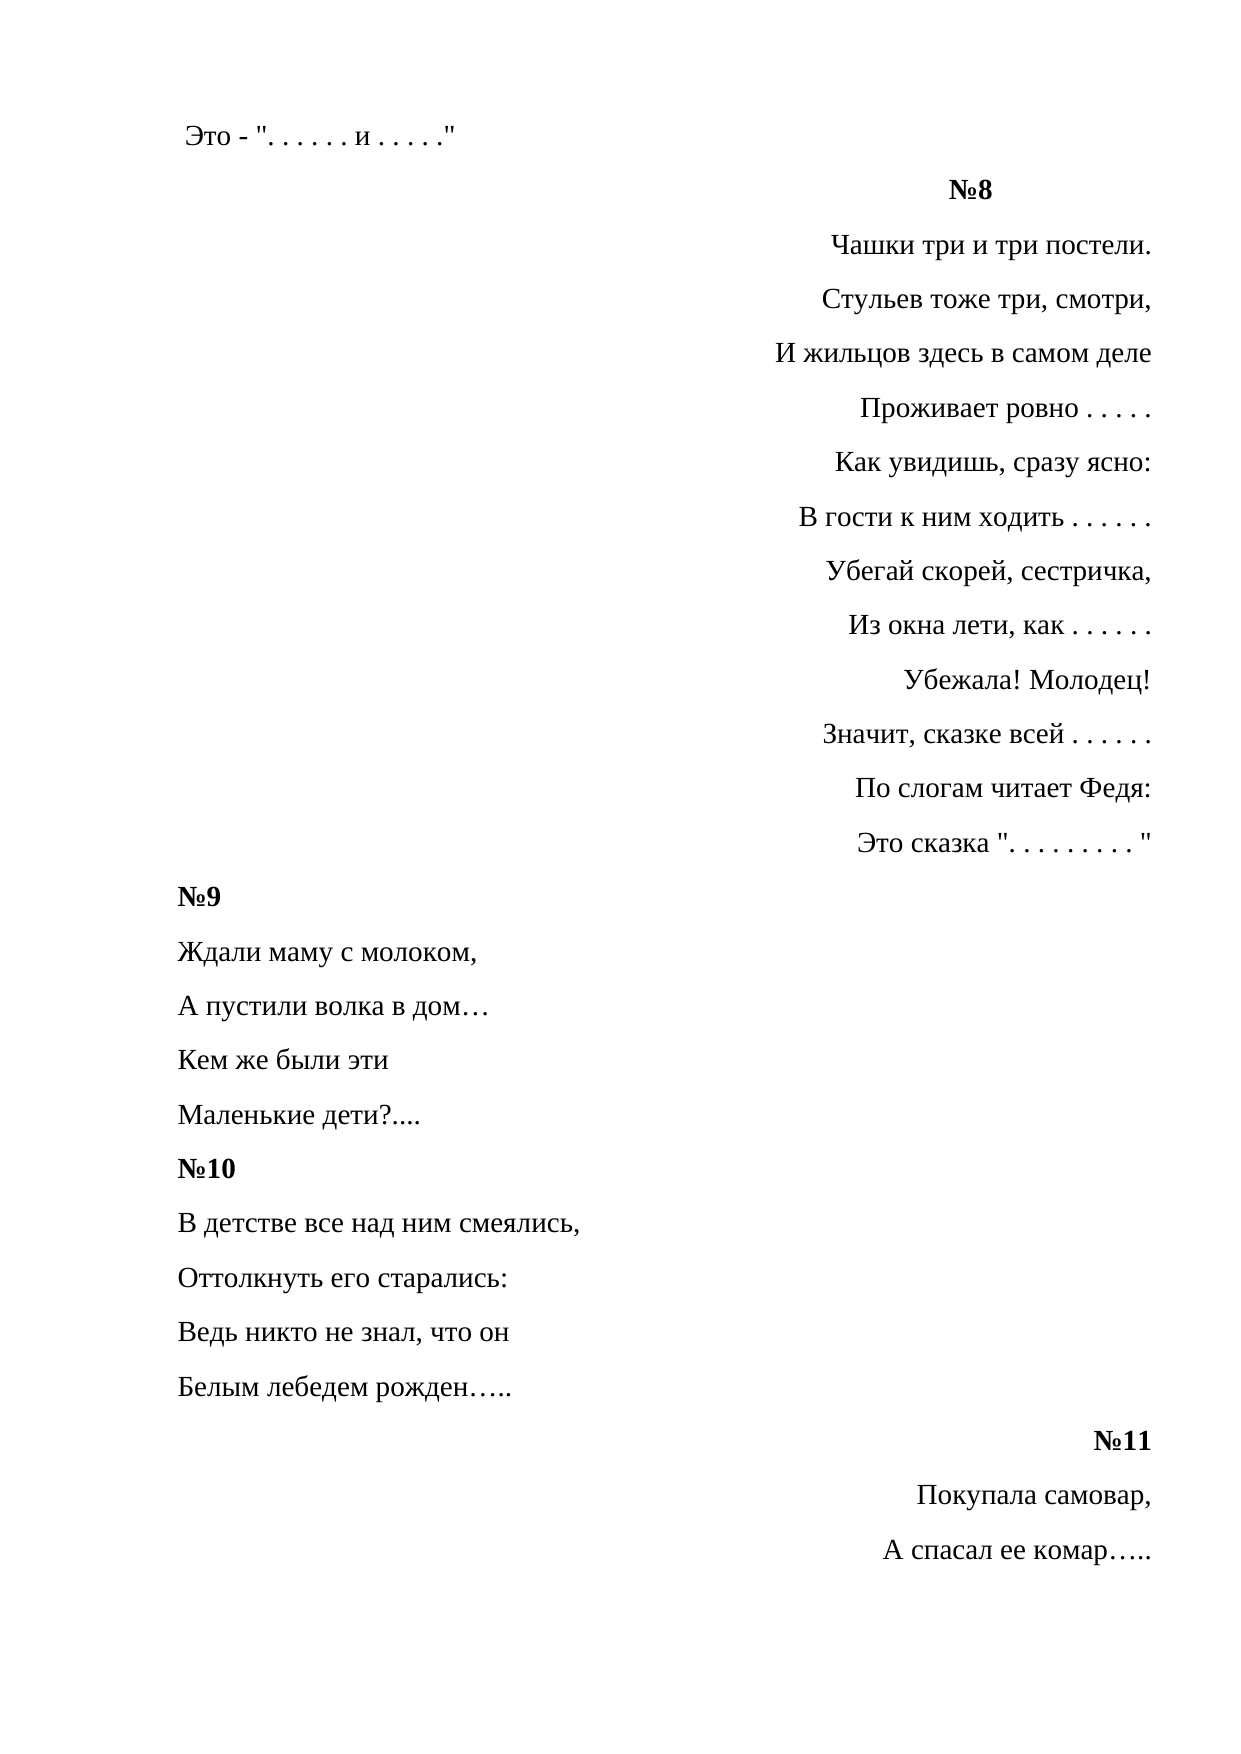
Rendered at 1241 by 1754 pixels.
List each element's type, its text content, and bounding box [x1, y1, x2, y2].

text Убежала! Молодец! [177, 662, 1152, 695]
text Стульев тоже три, смотри, [177, 281, 1152, 315]
text Чашки три и три постели. [177, 227, 1152, 260]
text №8 [177, 172, 1152, 206]
text Маленькие дети?.... [177, 1097, 1152, 1130]
text Оттолкнуть его старались: [177, 1260, 1152, 1293]
text №11 [177, 1423, 1152, 1457]
text Значит, сказке всей . . . . . . [177, 716, 1152, 750]
text №9 [177, 879, 1152, 913]
text И жильцов здесь в самом деле [177, 336, 1152, 369]
text Проживает ровно . . . . . [177, 390, 1152, 423]
text Белым лебедем рожден….. [177, 1369, 1152, 1402]
text В гости к ним ходить . . . . . . [177, 499, 1152, 532]
text Покупала самовар, [177, 1477, 1152, 1511]
text Это - ". . . . . . и . . . . ." [177, 118, 1152, 152]
text Кем же были эти [177, 1042, 1152, 1076]
text В детстве все над ним смеялись, [177, 1206, 1152, 1239]
text А спасал ее комар….. [177, 1532, 1152, 1565]
text Убегай скорей, сестричка, [177, 553, 1152, 587]
text А пустили волка в дом… [177, 988, 1152, 1022]
text Это сказка ". . . . . . . . . " [177, 825, 1152, 858]
text Из окна лети, как . . . . . . [177, 607, 1152, 641]
text Ведь никто не знал, что он [177, 1314, 1152, 1348]
text Как увидишь, сразу ясно: [177, 444, 1152, 478]
text По слогам читает Федя: [177, 771, 1152, 804]
text Ждали маму с молоком, [177, 934, 1152, 967]
text №10 [177, 1151, 1152, 1185]
